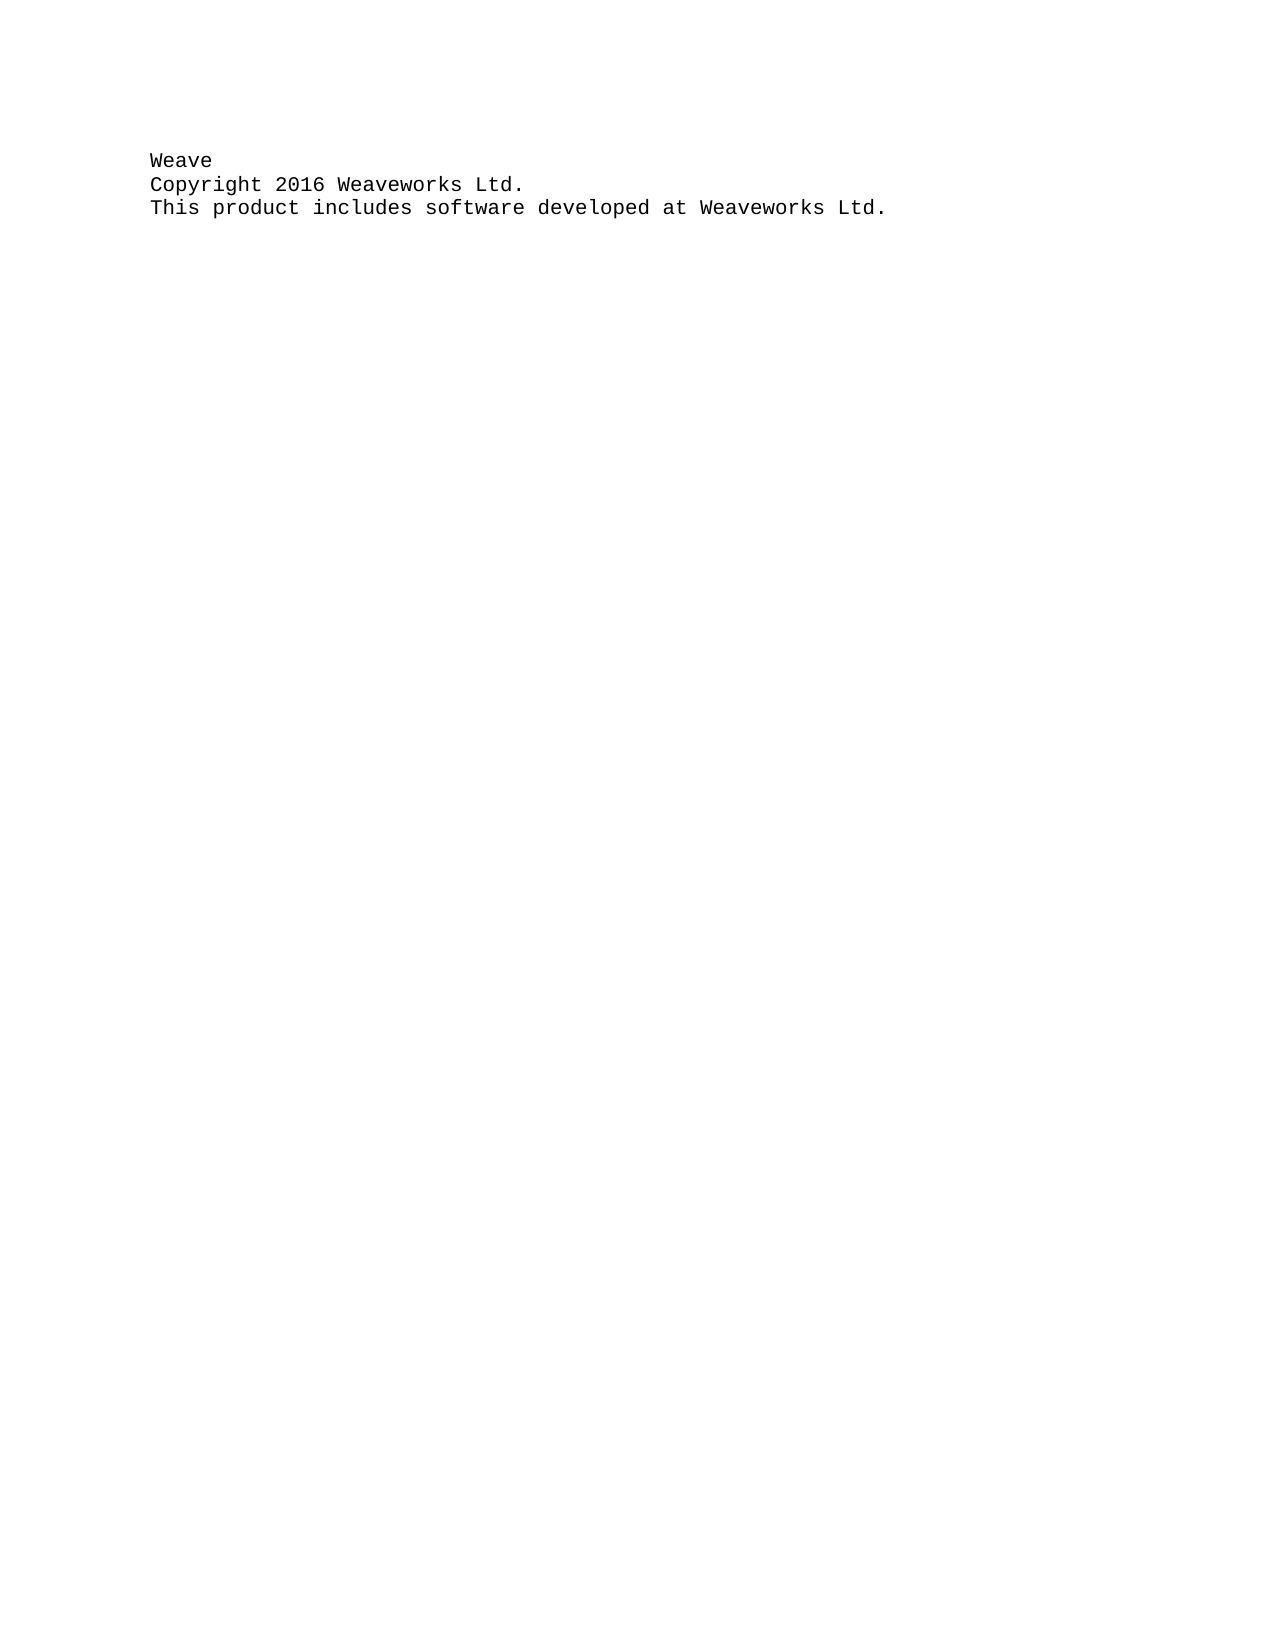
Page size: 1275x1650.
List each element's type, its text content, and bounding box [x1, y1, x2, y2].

text This product includes software developed at Weaveworks Ltd. [150, 197, 1125, 221]
text Copyright 2016 Weaveworks Ltd. [150, 174, 1125, 197]
text Weave [150, 150, 1125, 174]
